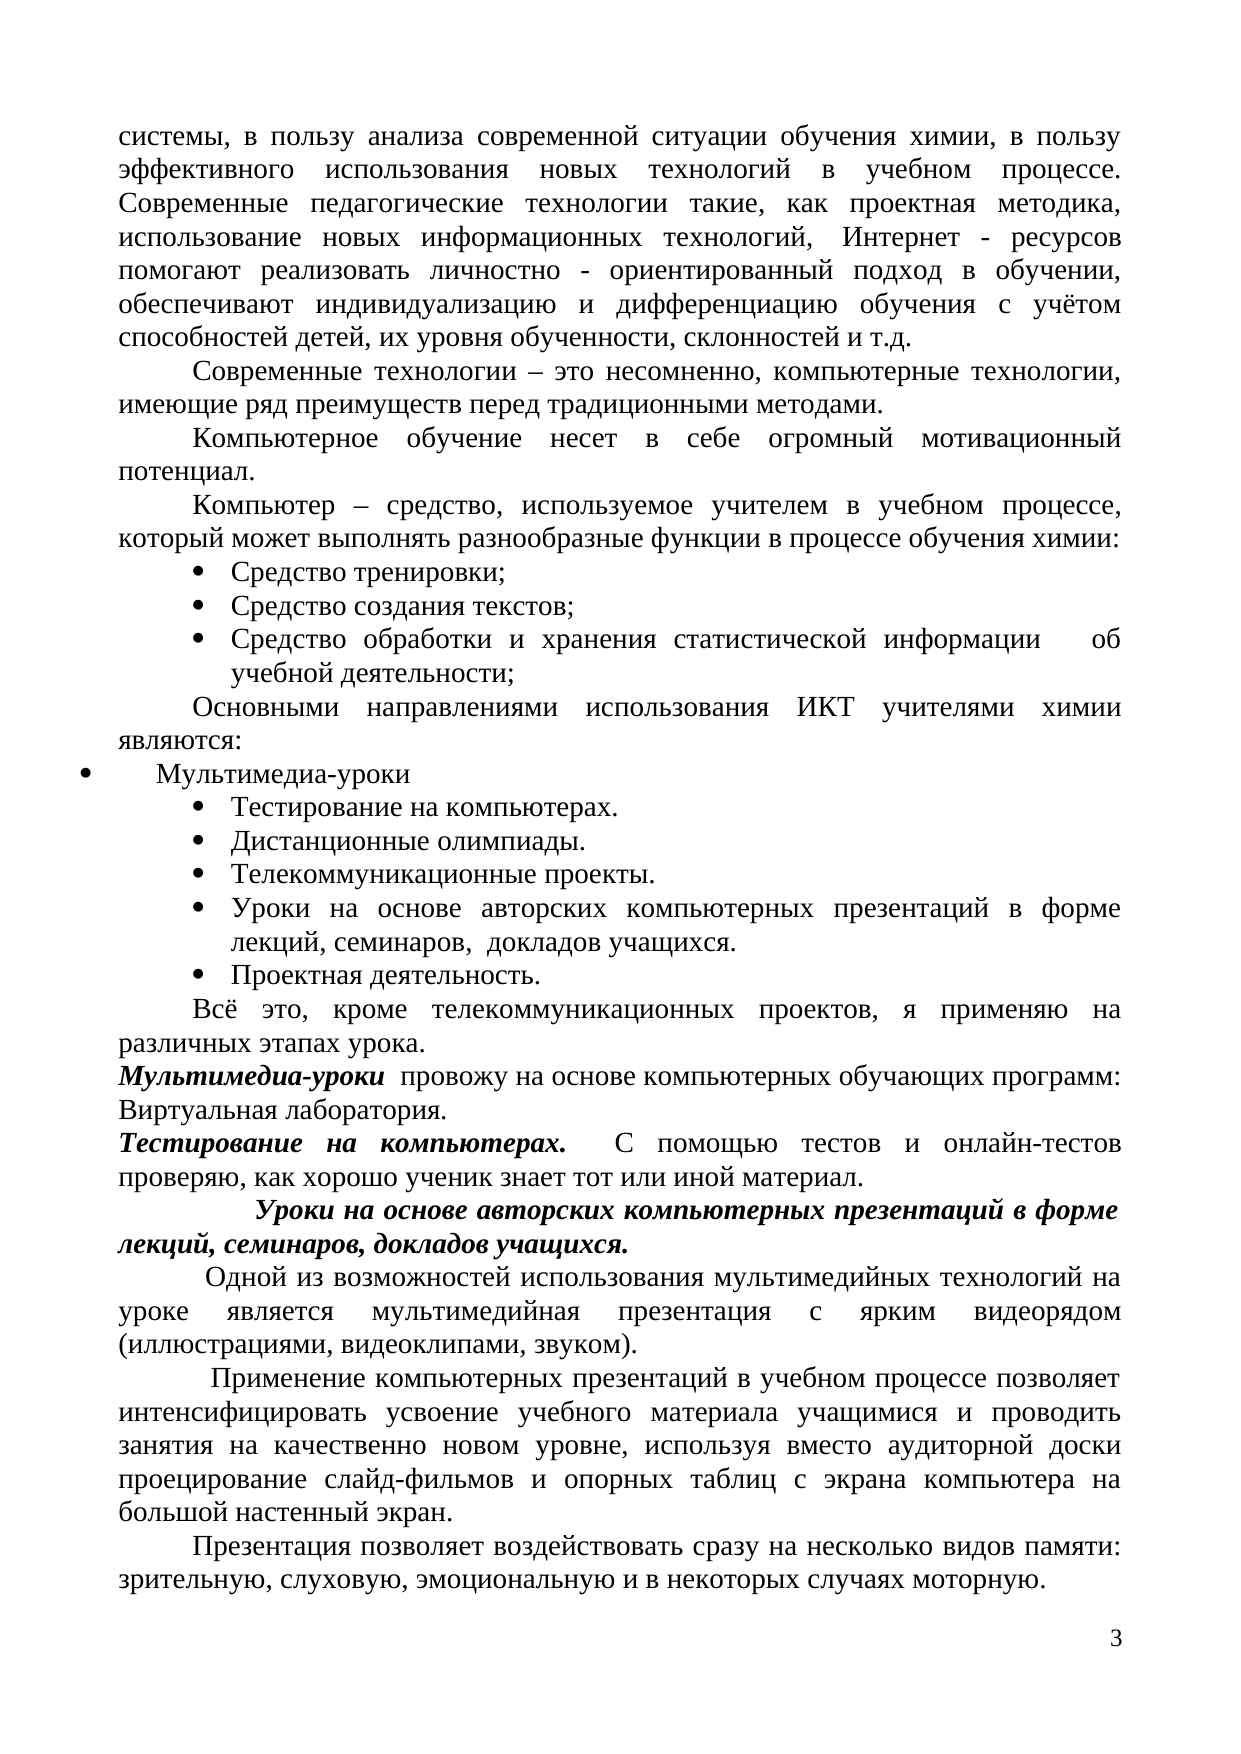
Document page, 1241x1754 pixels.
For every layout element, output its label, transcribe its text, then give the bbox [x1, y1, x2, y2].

text Основными направлениями использования ИКТ учителями химии являются: [118, 689, 1122, 756]
list Средство тренировки; [193, 554, 1122, 588]
text Одной из возможностей использования мультимедийных технологий на уроке является мультимедийная презентация с ярким видеорядом (иллюстрациями, видеоклипами, звуком). [118, 1259, 1122, 1360]
text Компьютер – средство, используемое учителем в учебном процессе, который может выполнять разнообразные функции в процессе обучения химии: [118, 487, 1122, 554]
list Мультимедиа-уроки [81, 756, 1122, 789]
text Применение компьютерных презентаций в учебном процессе позволяет интенсифицировать усвоение учебного материала учащимися и проводить занятия на качественно новом уровне, используя вместо аудиторной доски проецирование слайд-фильмов и опорных таблиц с экрана компьютера на большой настенный экран. [118, 1360, 1122, 1528]
list Проектная деятельность. [193, 957, 1122, 991]
text Современные технологии – это несомненно, компьютерные технологии, имеющие ряд преимуществ перед традиционными методами. [118, 353, 1122, 420]
list Средство создания текстов; [193, 588, 1122, 621]
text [118, 118, 1122, 353]
text Компьютерное обучение несет в себе огромный мотивационный потенциал. [118, 420, 1122, 487]
text Мультимедиа-уроки провожу на основе компьютерных обучающих программ: Виртуальная лаборатория. [118, 1058, 1122, 1125]
list Телекоммуникационные проекты. [193, 857, 1122, 890]
text Уроки на основе авторских компьютерных презентаций в форме лекций, семинаров, докладов учащихся. [118, 1192, 1122, 1259]
list Дистанционные олимпиады. [193, 823, 1122, 857]
text Всё это, кроме телекоммуникационных проектов, я применяю на различных этапах урока. [118, 991, 1122, 1058]
list Уроки на основе авторских компьютерных презентаций в форме лекций, семинаров, докладов учащихся. [193, 890, 1122, 957]
list Средство обработки и хранения статистической информации об учебной деятельности; [193, 621, 1122, 689]
text Тестирование на компьютерах. С помощью тестов и онлайн-тестов проверяю, как хорошо ученик знает тот или иной материал. [118, 1125, 1122, 1192]
text Презентация позволяет воздействовать сразу на несколько видов памяти: зрительную, слуховую, эмоциональную и в некоторых случаях моторную. [118, 1528, 1122, 1595]
list Тестирование на компьютерах. [193, 789, 1122, 823]
